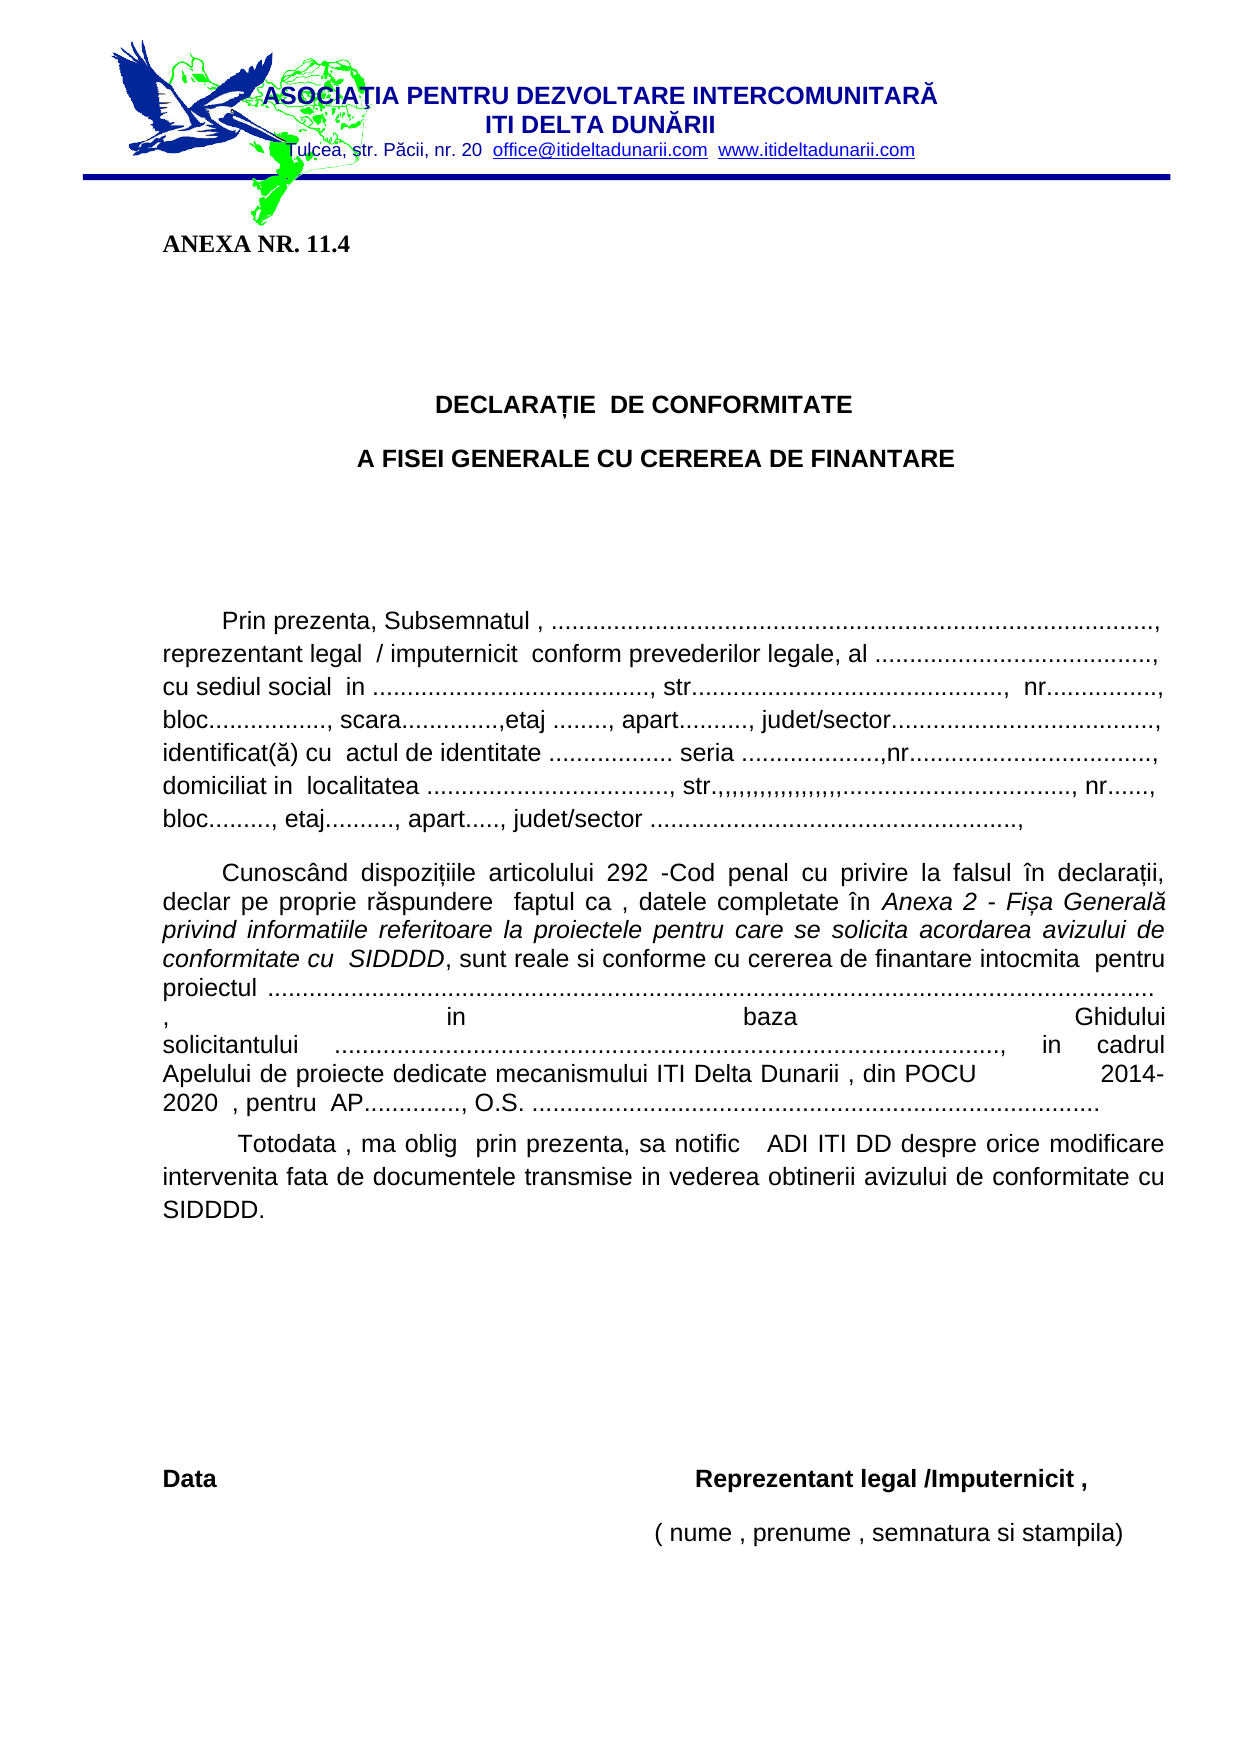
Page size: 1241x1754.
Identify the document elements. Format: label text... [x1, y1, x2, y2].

text ANEXA NR. 11.4 [103, 229, 1166, 258]
text Data Reprezentant legal /Imputernicit , [162, 1464, 1166, 1493]
text Cunoscând dispozițiile articolului 292 -Cod penal cu privire la falsul în declarații, declar pe proprie răspundere faptul ca , datele completate în Anexa 2 - Fișa Generală privind informatiile referitoare la proiectele pentru care se solicita acordarea avizului de conformitate cu SIDDDD, sunt reale si conforme cu cererea de finantare intocmita pentru proiectul ................................................................................................................................ , in baza Ghidului solicitantului ................................................................................................, in cadrul Apelului de proiecte dedicate mecanismului ITI Delta Dunarii , din POCU 2014-2020 , pentru AP.............., O.S. .................................................................................. [162, 858, 1166, 1117]
text Totodata , ma oblig prin prezenta, sa notific ADI ITI DD despre orice modificare intervenita fata de documentele transmise in vederea obtinerii avizului de conformitate cu SIDDDD. [162, 1129, 1166, 1224]
picture [111, 39, 374, 226]
text ( nume , prenume , semnatura si stampila) [162, 1518, 1166, 1546]
text DECLARAȚIE DE CONFORMITATE [310, 391, 1166, 419]
text A FISEI GENERALE CU CEREREA DE FINANTARE [56, 444, 1166, 473]
text Prin prezenta, Subsemnatul , ......................................................................................., reprezentant legal / imputernicit conform prevederilor legale, al ........................................, cu sediul social in ........................................, str............................................., nr................, bloc................., scara..............,etaj ........, apart.........., judet/sector......................................, identificat(ă) cu actul de identitate .................. seria ....................,nr..................................., domiciliat in localitatea ..................................., str.,,,,,,,,,,,,,,,,,,................................., nr......, bloc........., etaj.........., apart....., judet/sector ....................................................., [162, 606, 1166, 833]
